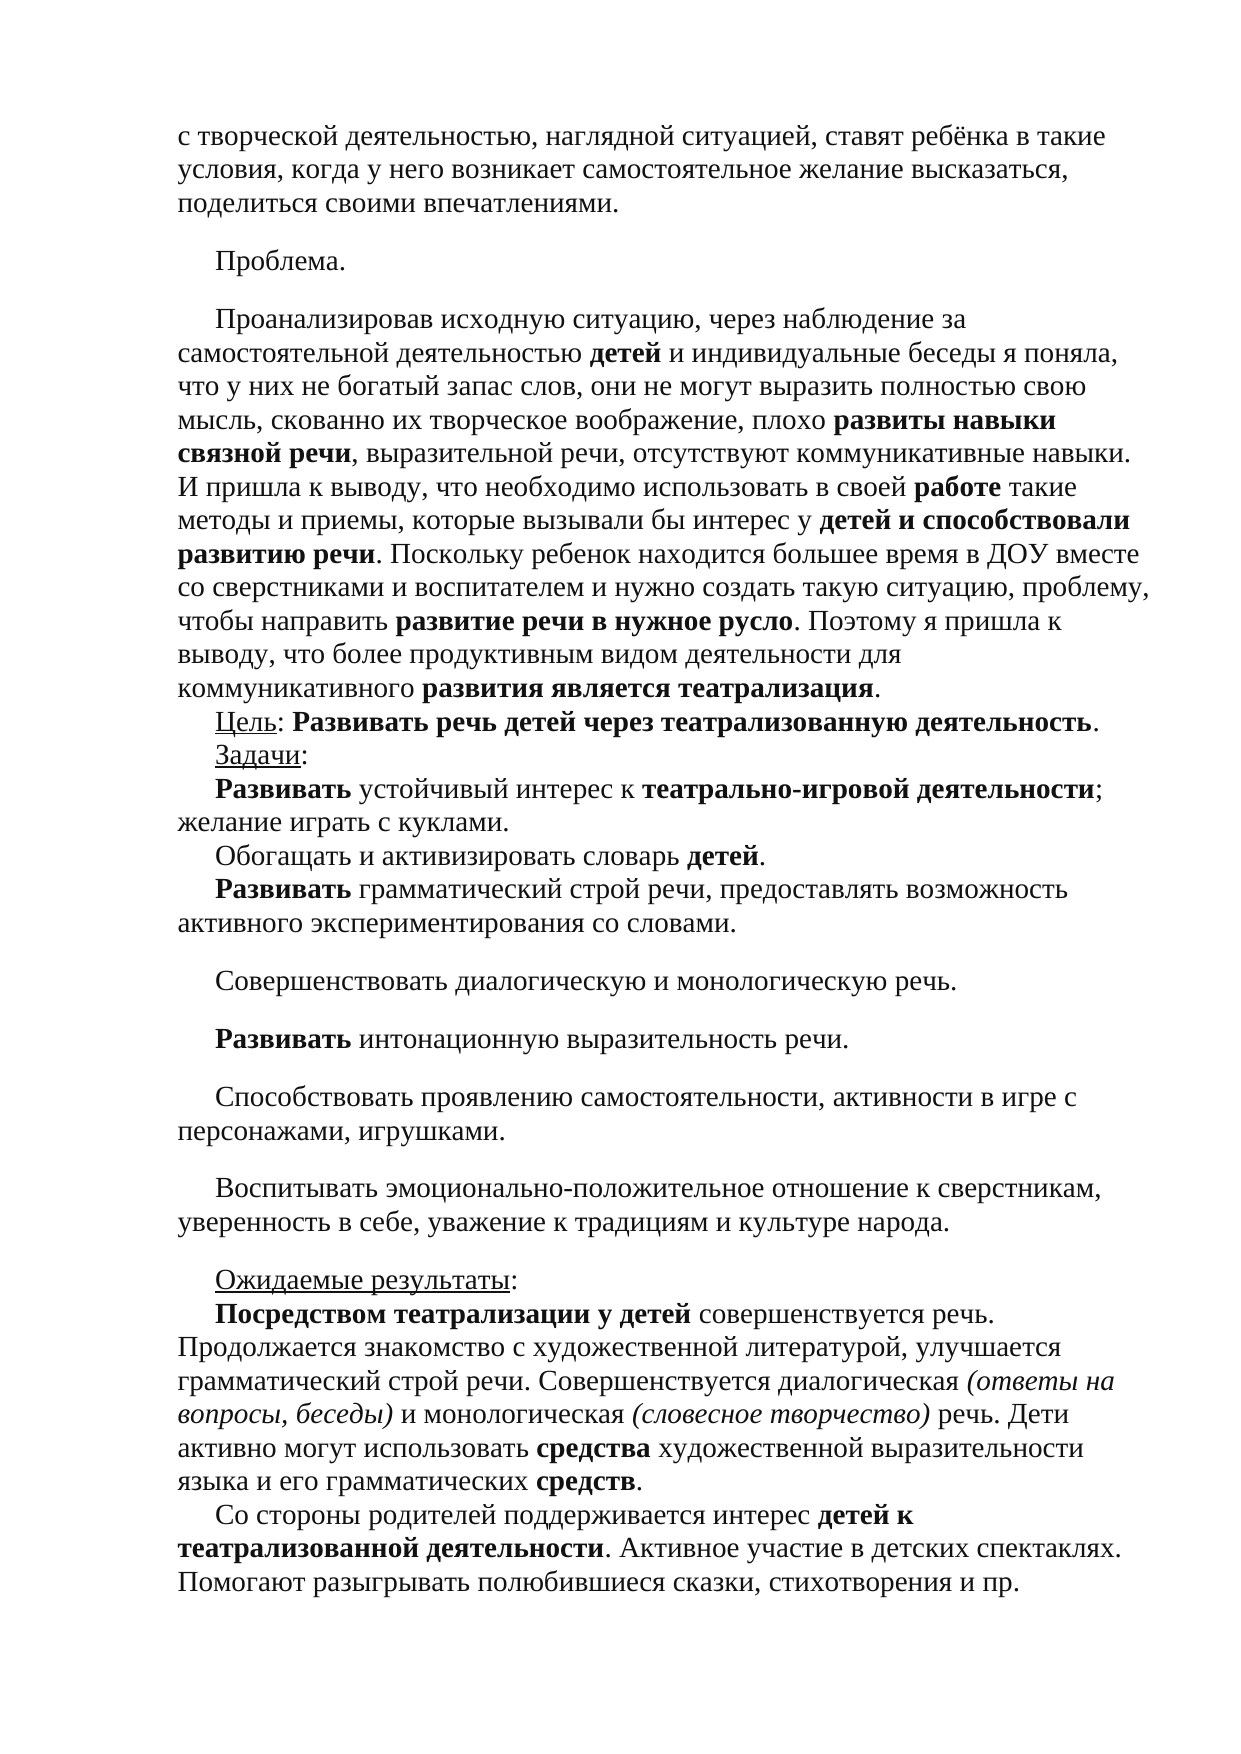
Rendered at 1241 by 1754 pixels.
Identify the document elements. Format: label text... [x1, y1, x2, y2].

text Способствовать проявлению самостоятельности, активности в игре с персонажами, игрушками. [177, 1079, 1152, 1146]
text Посредством театрализации у детей совершенствуется речь. Продолжается знакомство с художественной литературой, улучшается грамматический строй речи. Совершенствуется диалогическая (ответы на вопросы, беседы) и монологическая (словесное творчество) речь. Дети активно могут использовать средства художественной выразительности языка и его грамматических средств. [177, 1296, 1152, 1497]
text Ожидаемые результаты: [177, 1262, 1152, 1296]
text Развивать интонационную выразительность речи. [177, 1021, 1152, 1054]
text Обогащать и активизировать словарь детей. [177, 838, 1152, 871]
text Совершенствовать диалогическую и монологическую речь. [177, 963, 1152, 997]
text Задачи: [177, 737, 1152, 771]
text Проблема. [177, 243, 1152, 277]
text Воспитывать эмоционально-положительное отношение к сверстникам, уверенность в себе, уважение к традициям и культуре народа. [177, 1171, 1152, 1238]
text Развивать грамматический строй речи, предоставлять возможность активного экспериментирования со словами. [177, 871, 1152, 938]
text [177, 1497, 1152, 1598]
text Цель: Развивать речь детей через театрализованную деятельность. [177, 704, 1152, 737]
text Проанализировав исходную ситуацию, через наблюдение за самостоятельной деятельностью детей и индивидуальные беседы я поняла, что у них не богатый запас слов, они не могут выразить полностью свою мысль, скованно их творческое воображение, плохо развиты навыки связной речи, выразительной речи, отсутствуют коммуникативные навыки. И пришла к выводу, что необходимо использовать в своей работе такие методы и приемы, которые вызывали бы интерес у детей и способствовали развитию речи. Поскольку ребенок находится большее время в ДОУ вместе со сверстниками и воспитателем и нужно создать такую ситуацию, проблему, чтобы направить развитие речи в нужное русло. Поэтому я пришла к выводу, что более продуктивным видом деятельности для коммуникативного развития является театрализация. [177, 301, 1152, 704]
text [177, 118, 1152, 219]
text Развивать устойчивый интерес к театрально-игровой деятельности; желание играть с куклами. [177, 771, 1152, 838]
